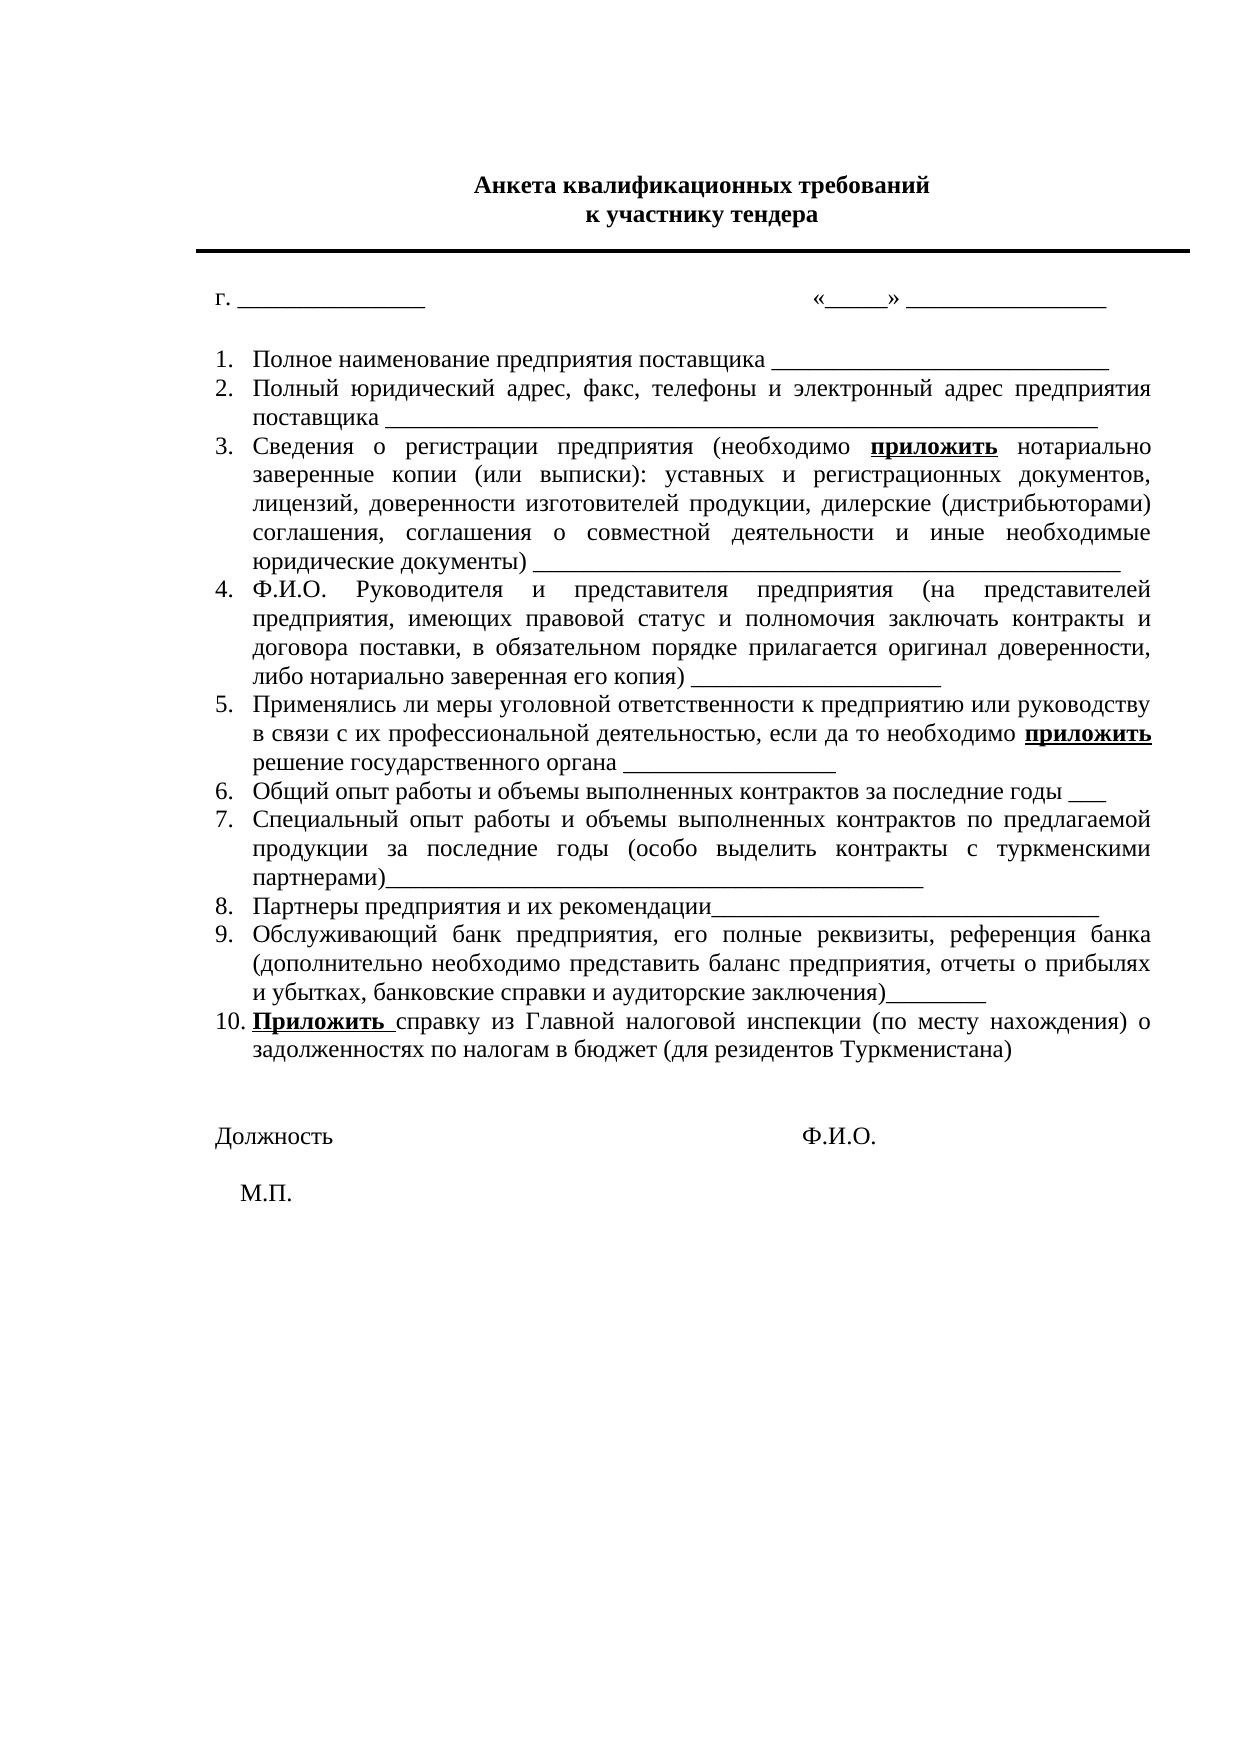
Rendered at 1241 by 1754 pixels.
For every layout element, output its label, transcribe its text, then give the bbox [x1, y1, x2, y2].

text Анкета квалификационных требований [177, 170, 1152, 199]
text к участнику тендера [177, 199, 1152, 228]
text г. _______________ «_____» ________________ [215, 282, 1152, 311]
list Специальный опыт работы и объемы выполненных контрактов по предлагаемой продукции за последние годы (особо выделить контракты с туркменскими партнерами)___________________________________________ [215, 804, 1152, 891]
text Должность Ф.И.О. [215, 1121, 1152, 1149]
text М.П. [215, 1178, 1152, 1207]
list Применялись ли меры уголовной ответственности к предприятию или руководству в связи с их профессиональной деятельностью, если да то необходимо приложить решение государственного органа _________________ [215, 689, 1152, 776]
list Полный юридический адрес, факс, телефоны и электронный адрес предприятия поставщика _________________________________________________________ [215, 373, 1152, 431]
list Партнеры предприятия и их рекомендации_______________________________ [215, 891, 1152, 919]
list Обслуживающий банк предприятия, его полные реквизиты, референция банка (дополнительно необходимо представить баланс предприятия, отчеты о прибылях и убытках, банковские справки и аудиторские заключения)________ [215, 919, 1152, 1006]
list Ф.И.О. Руководителя и представителя предприятия (на представителей предприятия, имеющих правовой статус и полномочия заключать контракты и договора поставки, в обязательном порядке прилагается оригинал доверенности, либо нотариально заверенная его копия) ____________________ [215, 574, 1152, 689]
list Сведения о регистрации предприятия (необходимо приложить нотариально заверенные копии (или выписки): уставных и регистрационных документов, лицензий, доверенности изготовителей продукции, дилерские (дистрибьюторами) соглашения, соглашения о совместной деятельности и иные необходимые юридические документы) _______________________________________________ [215, 431, 1152, 574]
list Полное наименование предприятия поставщика ___________________________ [215, 344, 1152, 373]
list Приложить справку из Главной налоговой инспекции (по месту нахождения) о задолженностях по налогам в бюджет (для резидентов Туркменистана) [215, 1006, 1152, 1063]
list Общий опыт работы и объемы выполненных контрактов за последние годы ___ [215, 776, 1152, 804]
